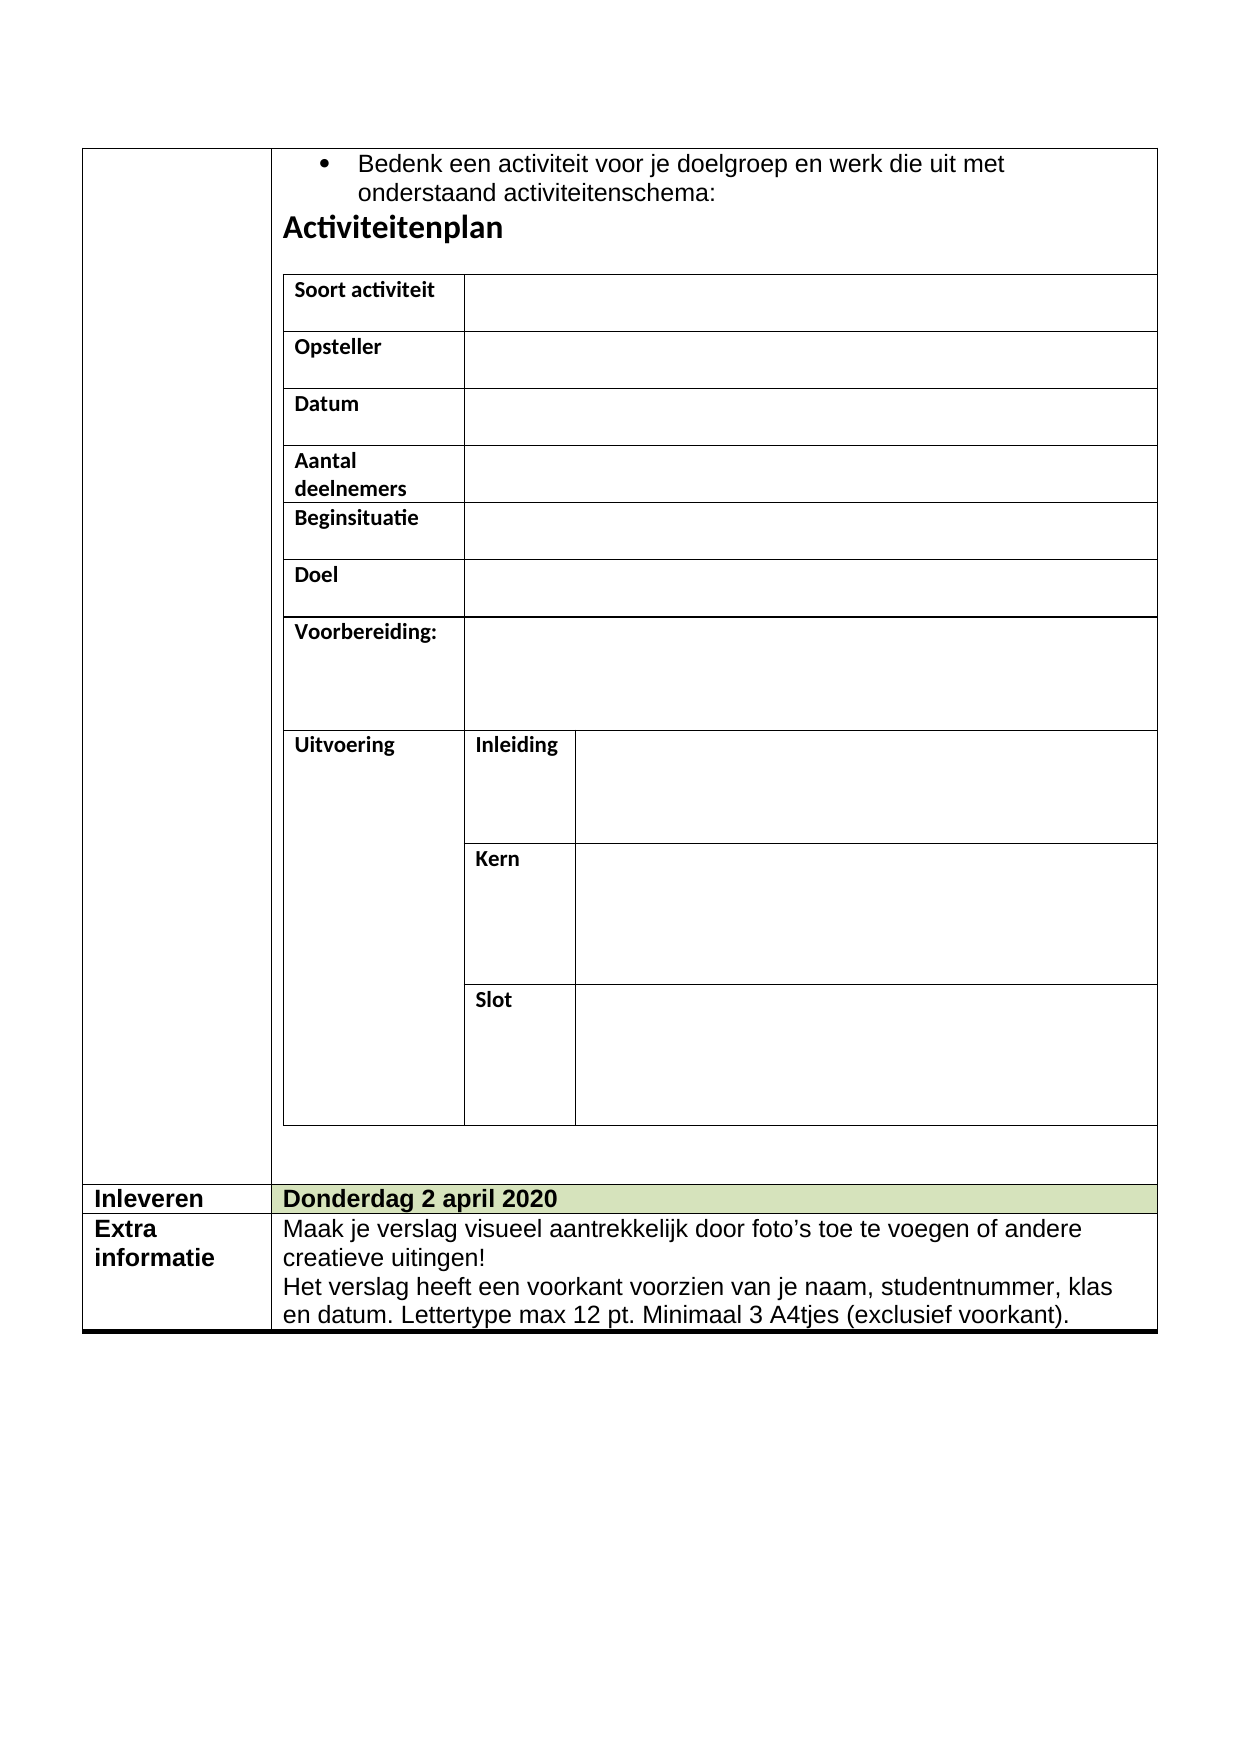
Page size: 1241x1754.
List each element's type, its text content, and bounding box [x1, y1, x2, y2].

table_cell Extra informatie [83, 1214, 271, 1329]
table_cell Donderdag 2 april 2020 [272, 1185, 1157, 1213]
table_cell Bedenk een activiteit voor je doelgroep en werk die uit met onderstaand activiteitenschema: Activiteitenplan [272, 149, 1157, 1183]
table_cell [83, 149, 271, 1183]
table_cell Maak je verslag visueel aantrekkelijk door foto’s toe te voegen of andere creatieve uitingen! Het verslag heeft een voorkant voorzien van je naam, studentnummer, klas en datum. Lettertype max 12 pt. Minimaal 3 A4tjes (exclusief voorkant). [272, 1214, 1157, 1329]
table_cell Inleveren [83, 1185, 271, 1213]
